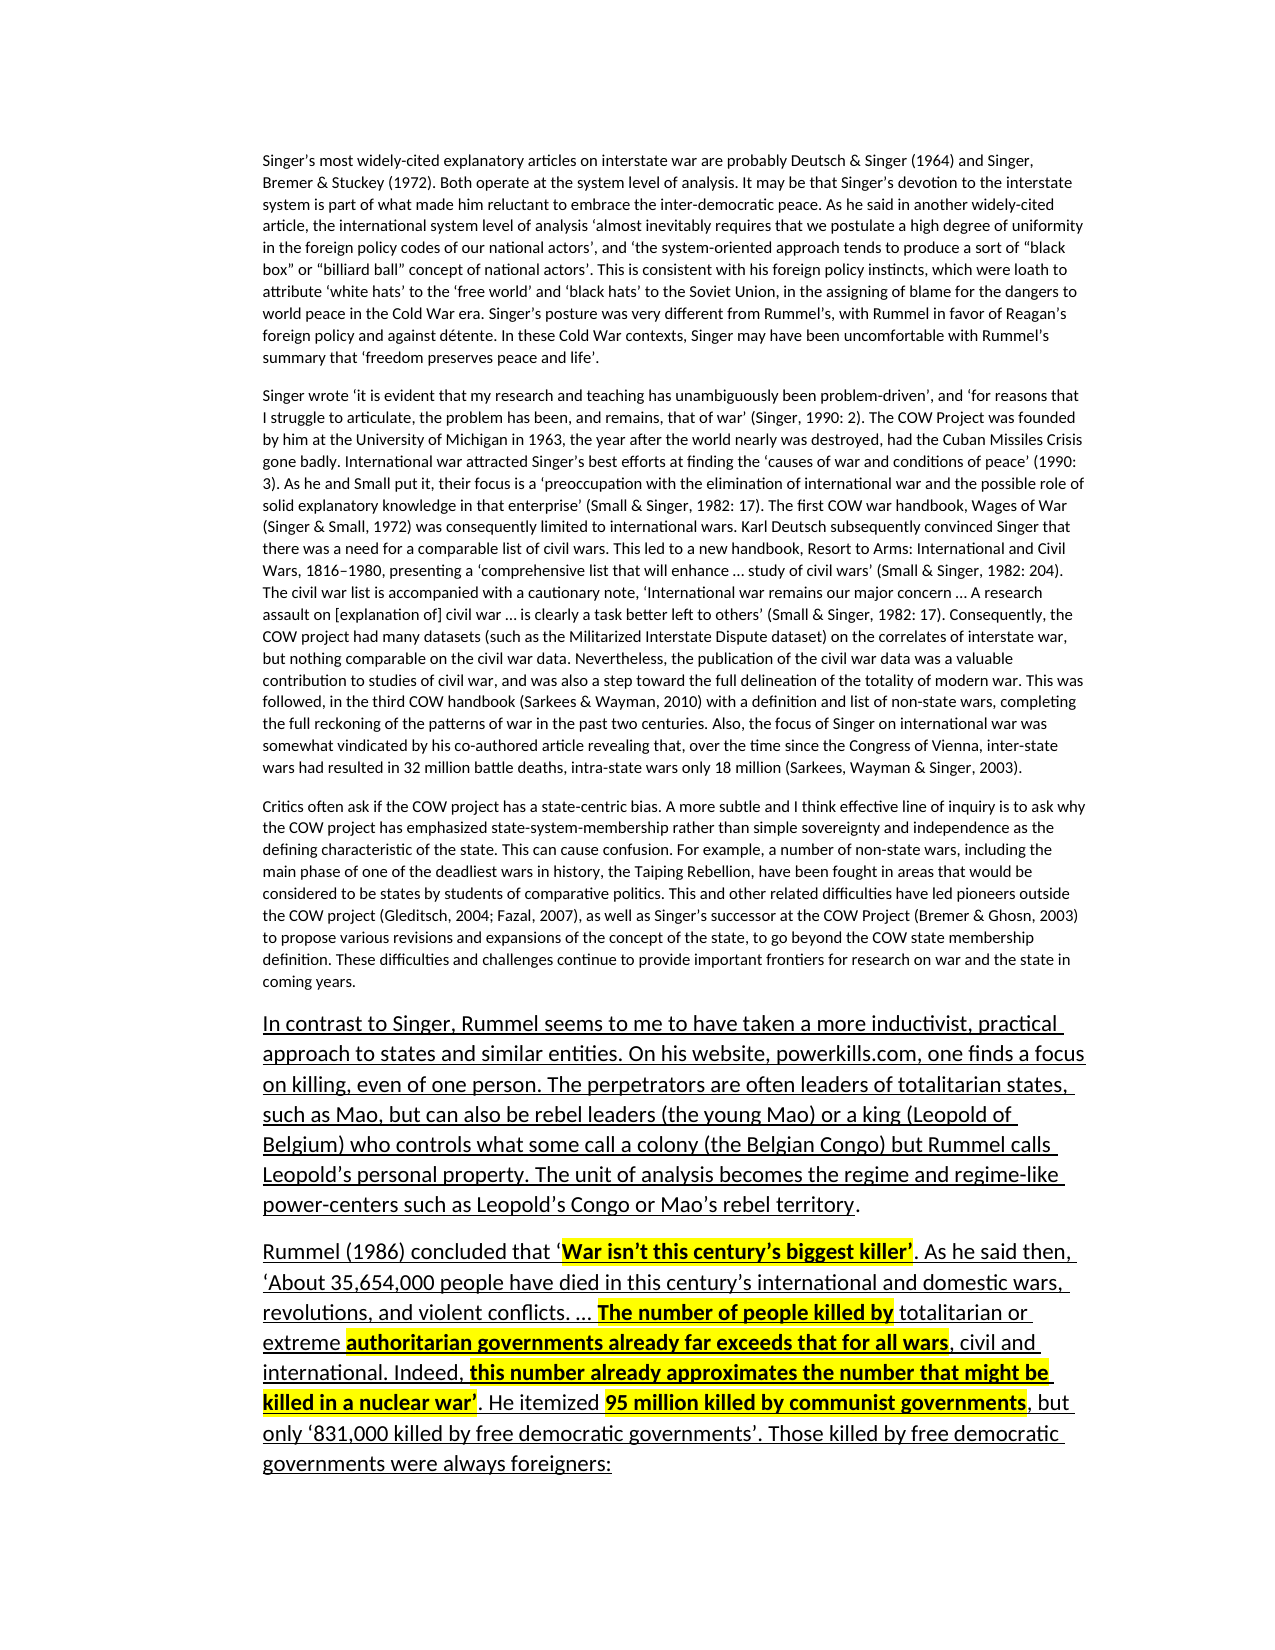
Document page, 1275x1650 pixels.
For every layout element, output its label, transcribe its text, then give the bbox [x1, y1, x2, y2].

text Rummel (1986) concluded that ‘War isn’t this century’s biggest killer’. As he said then, ‘About 35,654,000 people have died in this century’s international and domestic wars, revolutions, and violent conflicts. … The number of people killed by totalitarian or extreme authoritarian governments already far exceeds that for all wars, civil and international. Indeed, this number already approximates the number that might be killed in a nuclear war’. He itemized 95 million killed by communist governments, but only ‘831,000 killed by free democratic governments’. Those killed by free democratic governments were always foreigners: [262, 1237, 1087, 1477]
text In contrast to Singer, Rummel seems to me to have taken a more inductivist, practical approach to states and similar entities. On his website, powerkills.com, one finds a focus on killing, even of one person. The perpetrators are often leaders of totalitarian states, such as Mao, but can also be rebel leaders (the young Mao) or a king (Leopold of Belgium) who controls what some call a colony (the Belgian Congo) but Rummel calls Leopold’s personal property. The unit of analysis becomes the regime and regime-like power-centers such as Leopold’s Congo or Mao’s rebel territory. [262, 1009, 1087, 1219]
text Singer wrote ‘it is evident that my research and teaching has unambiguously been problem-driven’, and ‘for reasons that I struggle to articulate, the problem has been, and remains, that of war’ (Singer, 1990: 2). The COW Project was founded by him at the University of Michigan in 1963, the year after the world nearly was destroyed, had the Cuban Missiles Crisis gone badly. International war attracted Singer’s best efforts at finding the ‘causes of war and conditions of peace’ (1990: 3). As he and Small put it, their focus is a ‘preoccupation with the elimination of international war and the possible role of solid explanatory knowledge in that enterprise’ (Small & Singer, 1982: 17). The first COW war handbook, Wages of War (Singer & Small, 1972) was consequently limited to international wars. Karl Deutsch subsequently convinced Singer that there was a need for a comparable list of civil wars. This led to a new handbook, Resort to Arms: International and Civil Wars, 1816–1980, presenting a ‘comprehensive list that will enhance … study of civil wars’ (Small & Singer, 1982: 204). The civil war list is accompanied with a cautionary note, ‘International war remains our major concern … A research assault on [explanation of] civil war … is clearly a task better left to others’ (Small & Singer, 1982: 17). Consequently, the COW project had many datasets (such as the Militarized Interstate Dispute dataset) on the correlates of interstate war, but nothing comparable on the civil war data. Nevertheless, the publication of the civil war data was a valuable contribution to studies of civil war, and was also a step toward the full delineation of the totality of modern war. This was followed, in the third COW handbook (Sarkees & Wayman, 2010) with a definition and list of non-state wars, completing the full reckoning of the patterns of war in the past two centuries. Also, the focus of Singer on international war was somewhat vindicated by his co-authored article revealing that, over the time since the Congress of Vienna, inter-state wars had resulted in 32 million battle deaths, intra-state wars only 18 million (Sarkees, Wayman & Singer, 2003). [262, 385, 1087, 778]
text Singer’s most widely-cited explanatory articles on interstate war are probably Deutsch & Singer (1964) and Singer, Bremer & Stuckey (1972). Both operate at the system level of analysis. It may be that Singer’s devotion to the interstate system is part of what made him reluctant to embrace the inter-democratic peace. As he said in another widely-cited article, the international system level of analysis ‘almost inevitably requires that we postulate a high degree of uniformity in the foreign policy codes of our national actors’, and ‘the system-oriented approach tends to produce a sort of “black box” or “billiard ball” concept of national actors’. This is consistent with his foreign policy instincts, which were loath to attribute ‘white hats’ to the ‘free world’ and ‘black hats’ to the Soviet Union, in the assigning of blame for the dangers to world peace in the Cold War era. Singer’s posture was very different from Rummel’s, with Rummel in favor of Reagan’s foreign policy and against détente. In these Cold War contexts, Singer may have been uncomfortable with Rummel’s summary that ‘freedom preserves peace and life’. [262, 150, 1087, 367]
text Critics often ask if the COW project has a state-centric bias. A more subtle and I think effective line of inquiry is to ask why the COW project has emphasized state-system-membership rather than simple sovereignty and independence as the defining characteristic of the state. This can cause confusion. For example, a number of non-state wars, including the main phase of one of the deadliest wars in history, the Taiping Rebellion, have been fought in areas that would be considered to be states by students of comparative politics. This and other related difficulties have led pioneers outside the COW project (Gleditsch, 2004; Fazal, 2007), as well as Singer’s successor at the COW Project (Bremer & Ghosn, 2003) to propose various revisions and expansions of the concept of the state, to go beyond the COW state membership definition. These difficulties and challenges continue to provide important frontiers for research on war and the state in coming years. [262, 796, 1087, 991]
